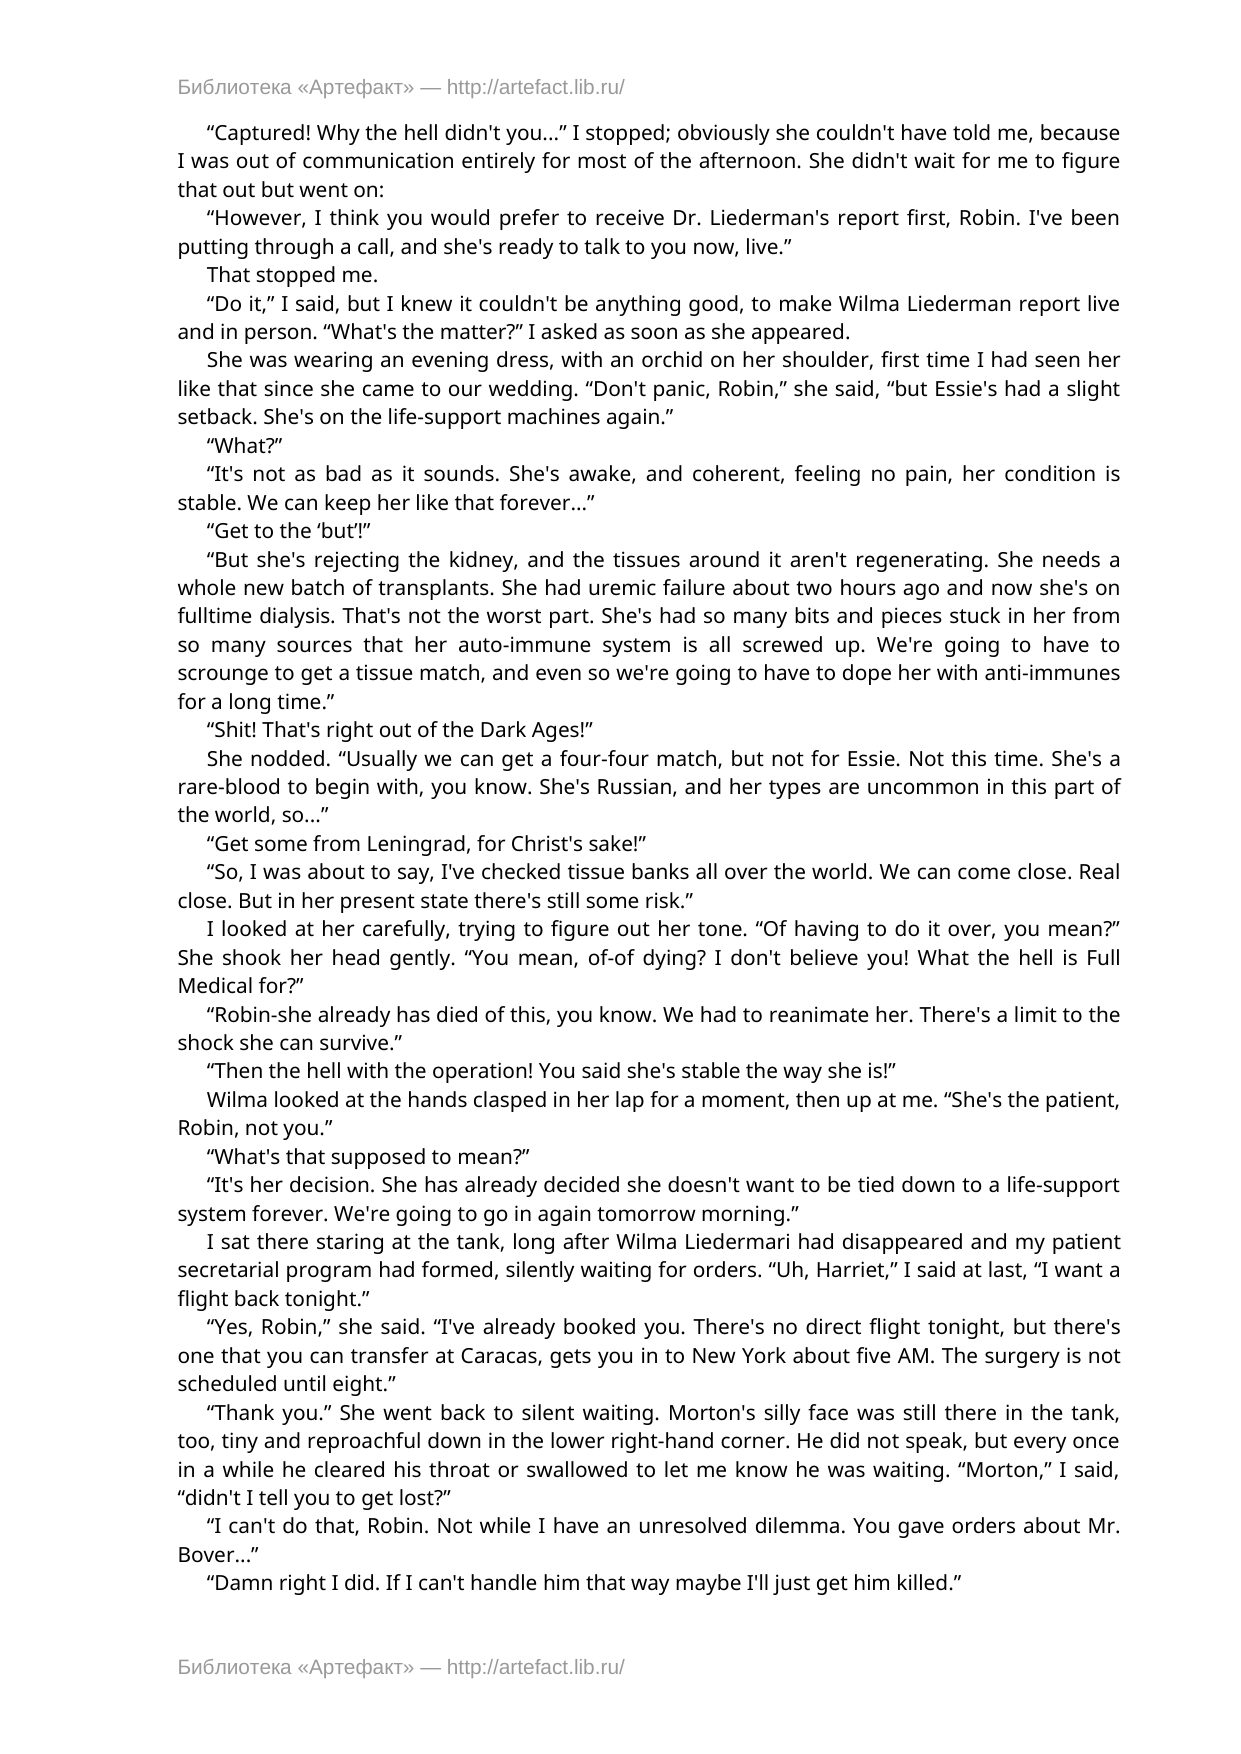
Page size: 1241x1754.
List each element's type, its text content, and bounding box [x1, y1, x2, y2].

text “Damn right I did. If I can't handle him that way maybe I'll just get him killed.” [177, 1568, 1122, 1597]
text “I can't do that, Robin. Not while I have an unresolved dilemma. You gave orders about Mr. Bover...” [177, 1512, 1122, 1568]
text I sat there staring at the tank, long after Wilma Liedermari had disappeared and my patient secretarial program had formed, silently waiting for orders. “Uh, Harriet,” I said at last, “I want a flight back tonight.” [177, 1227, 1122, 1312]
text “What?” [177, 431, 1122, 459]
text I looked at her carefully, trying to figure out her tone. “Of having to do it over, you mean?” She shook her head gently. “You mean, of-of dying? I don't believe you! What the hell is Full Medical for?” [177, 914, 1122, 1000]
text “But she's rejecting the kidney, and the tissues around it aren't regenerating. She needs a whole new batch of transplants. She had uremic failure about two hours ago and now she's on fulltime dialysis. That's not the worst part. She's had so many bits and pieces stuck in her from so many sources that her auto-immune system is all screwed up. We're going to have to scrounge to get a tissue match, and even so we're going to have to dope her with anti-immunes for a long time.” [177, 545, 1122, 715]
text “Then the hell with the operation! You said she's stable the way she is!” [177, 1057, 1122, 1085]
text She was wearing an evening dress, with an orchid on her shoulder, first time I had seen her like that since she came to our wedding. “Don't panic, Robin,” she said, “but Essie's had a slight setback. She's on the life-support machines again.” [177, 346, 1122, 431]
text “Captured! Why the hell didn't you...” I stopped; obviously she couldn't have told me, because I was out of communication entirely for most of the afternoon. She didn't wait for me to figure that out but went on: [177, 118, 1122, 203]
text “Thank you.” She went back to silent waiting. Morton's silly face was still there in the tank, too, tiny and reproachful down in the lower right-hand corner. He did not speak, but every once in a while he cleared his throat or swallowed to let me know he was waiting. “Morton,” I said, “didn't I tell you to get lost?” [177, 1398, 1122, 1512]
text “Yes, Robin,” she said. “I've already booked you. There's no direct flight tonight, but there's one that you can transfer at Caracas, gets you in to New York about five AM. The surgery is not scheduled until eight.” [177, 1312, 1122, 1398]
text She nodded. “Usually we can get a four-four match, but not for Essie. Not this time. She's a rare-blood to begin with, you know. She's Russian, and her types are uncommon in this part of the world, so...” [177, 744, 1122, 829]
text That stopped me. [177, 260, 1122, 289]
text “It's her decision. She has already decided she doesn't want to be tied down to a life-support system forever. We're going to go in again tomorrow morning.” [177, 1170, 1122, 1227]
text “However, I think you would prefer to receive Dr. Liederman's report first, Robin. I've been putting through a call, and she's ready to talk to you now, live.” [177, 203, 1122, 260]
text “Shit! That's right out of the Dark Ages!” [177, 715, 1122, 744]
text “It's not as bad as it sounds. She's awake, and coherent, feeling no pain, her condition is stable. We can keep her like that forever...” [177, 459, 1122, 516]
text “So, I was about to say, I've checked tissue banks all over the world. We can come close. Real close. But in her present state there's still some risk.” [177, 857, 1122, 914]
text “What's that supposed to mean?” [177, 1142, 1122, 1170]
text “Do it,” I said, but I knew it couldn't be anything good, to make Wilma Liederman report live and in person. “What's the matter?” I asked as soon as she appeared. [177, 289, 1122, 346]
text “Robin-she already has died of this, you know. We had to reanimate her. There's a limit to the shock she can survive.” [177, 1000, 1122, 1057]
text Wilma looked at the hands clasped in her lap for a moment, then up at me. “She's the patient, Robin, not you.” [177, 1085, 1122, 1142]
text “Get to the ‘but’!” [177, 516, 1122, 545]
text “Get some from Leningrad, for Christ's sake!” [177, 829, 1122, 857]
